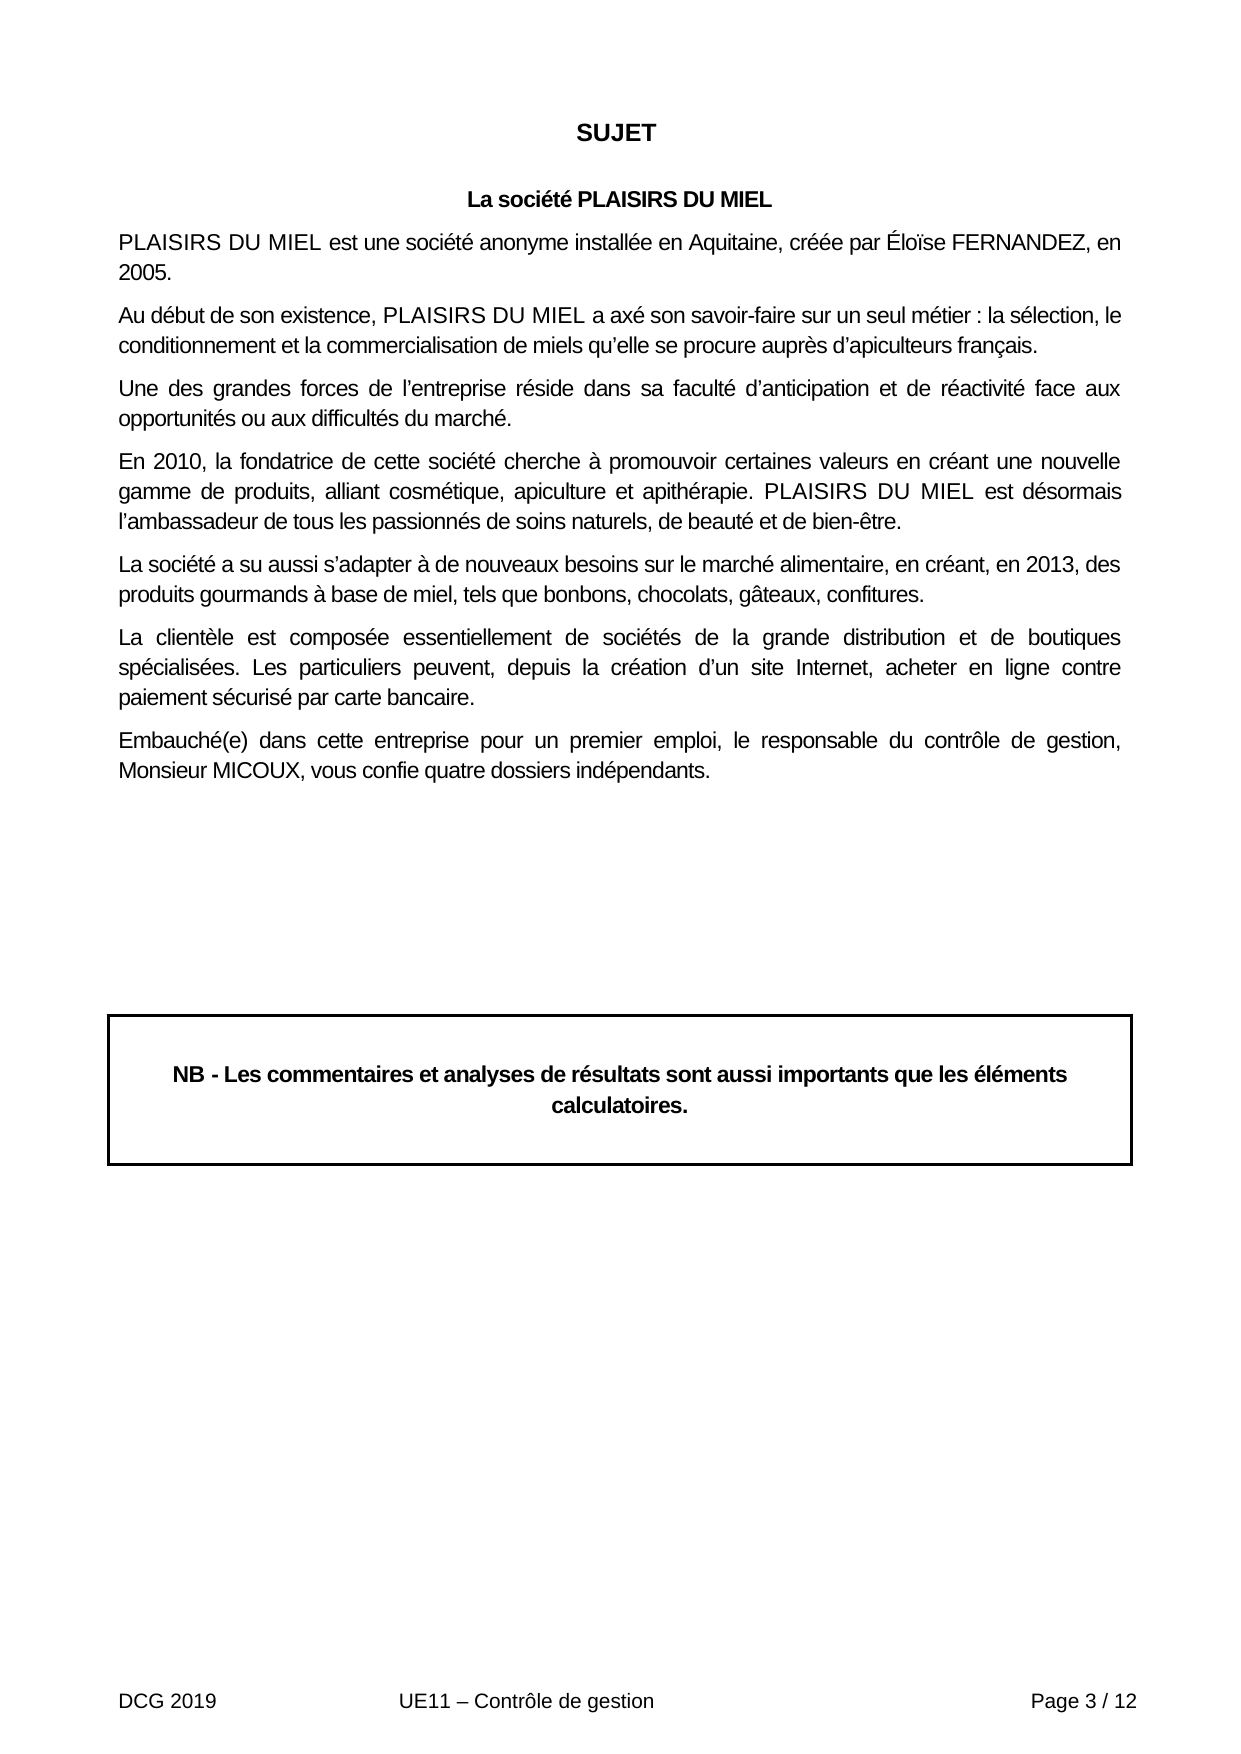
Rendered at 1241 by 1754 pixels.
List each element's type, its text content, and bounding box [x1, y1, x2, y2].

text En 2010, la fondatrice de cette société cherche à promouvoir certaines valeurs en créant une nouvelle gamme de produits, alliant cosmétique, apiculture et apithérapie. PLAISIRS DU MIEL est désormais l’ambassadeur de tous les passionnés de soins naturels, de beauté et de bien-être. [118, 448, 1122, 534]
text La société PLAISIRS DU MIEL [118, 186, 1122, 213]
text La société a su aussi s’adapter à de nouveaux besoins sur le marché alimentaire, en créant, en 2013, des produits gourmands à base de miel, tels que bonbons, chocolats, gâteaux, confitures. [118, 551, 1122, 607]
text Une des grandes forces de l’entreprise réside dans sa faculté d’anticipation et de réactivité face aux opportunités ou aux difficultés du marché. [118, 375, 1122, 431]
subtitle SUJET [118, 118, 1122, 147]
text PLAISIRS DU MIEL est une société anonyme installée en Aquitaine, créée par Éloïse FERNANDEZ, en 2005. [118, 229, 1122, 286]
text Embauché(e) dans cette entreprise pour un premier emploi, le responsable du contrôle de gestion, Monsieur MICOUX, vous confie quatre dossiers indépendants. [118, 727, 1122, 783]
text NB - Les commentaires et analyses de résultats sont aussi importants que les éléments calculatoires. [110, 1056, 1130, 1118]
text Au début de son existence, PLAISIRS DU MIEL a axé son savoir-faire sur un seul métier : la sélection, le conditionnement et la commercialisation de miels qu’elle se procure auprès d’apiculteurs français. [118, 302, 1122, 358]
text La clientèle est composée essentiellement de sociétés de la grande distribution et de boutiques spécialisées. Les particuliers peuvent, depuis la création d’un site Internet, acheter en ligne contre paiement sécurisé par carte bancaire. [118, 624, 1122, 711]
